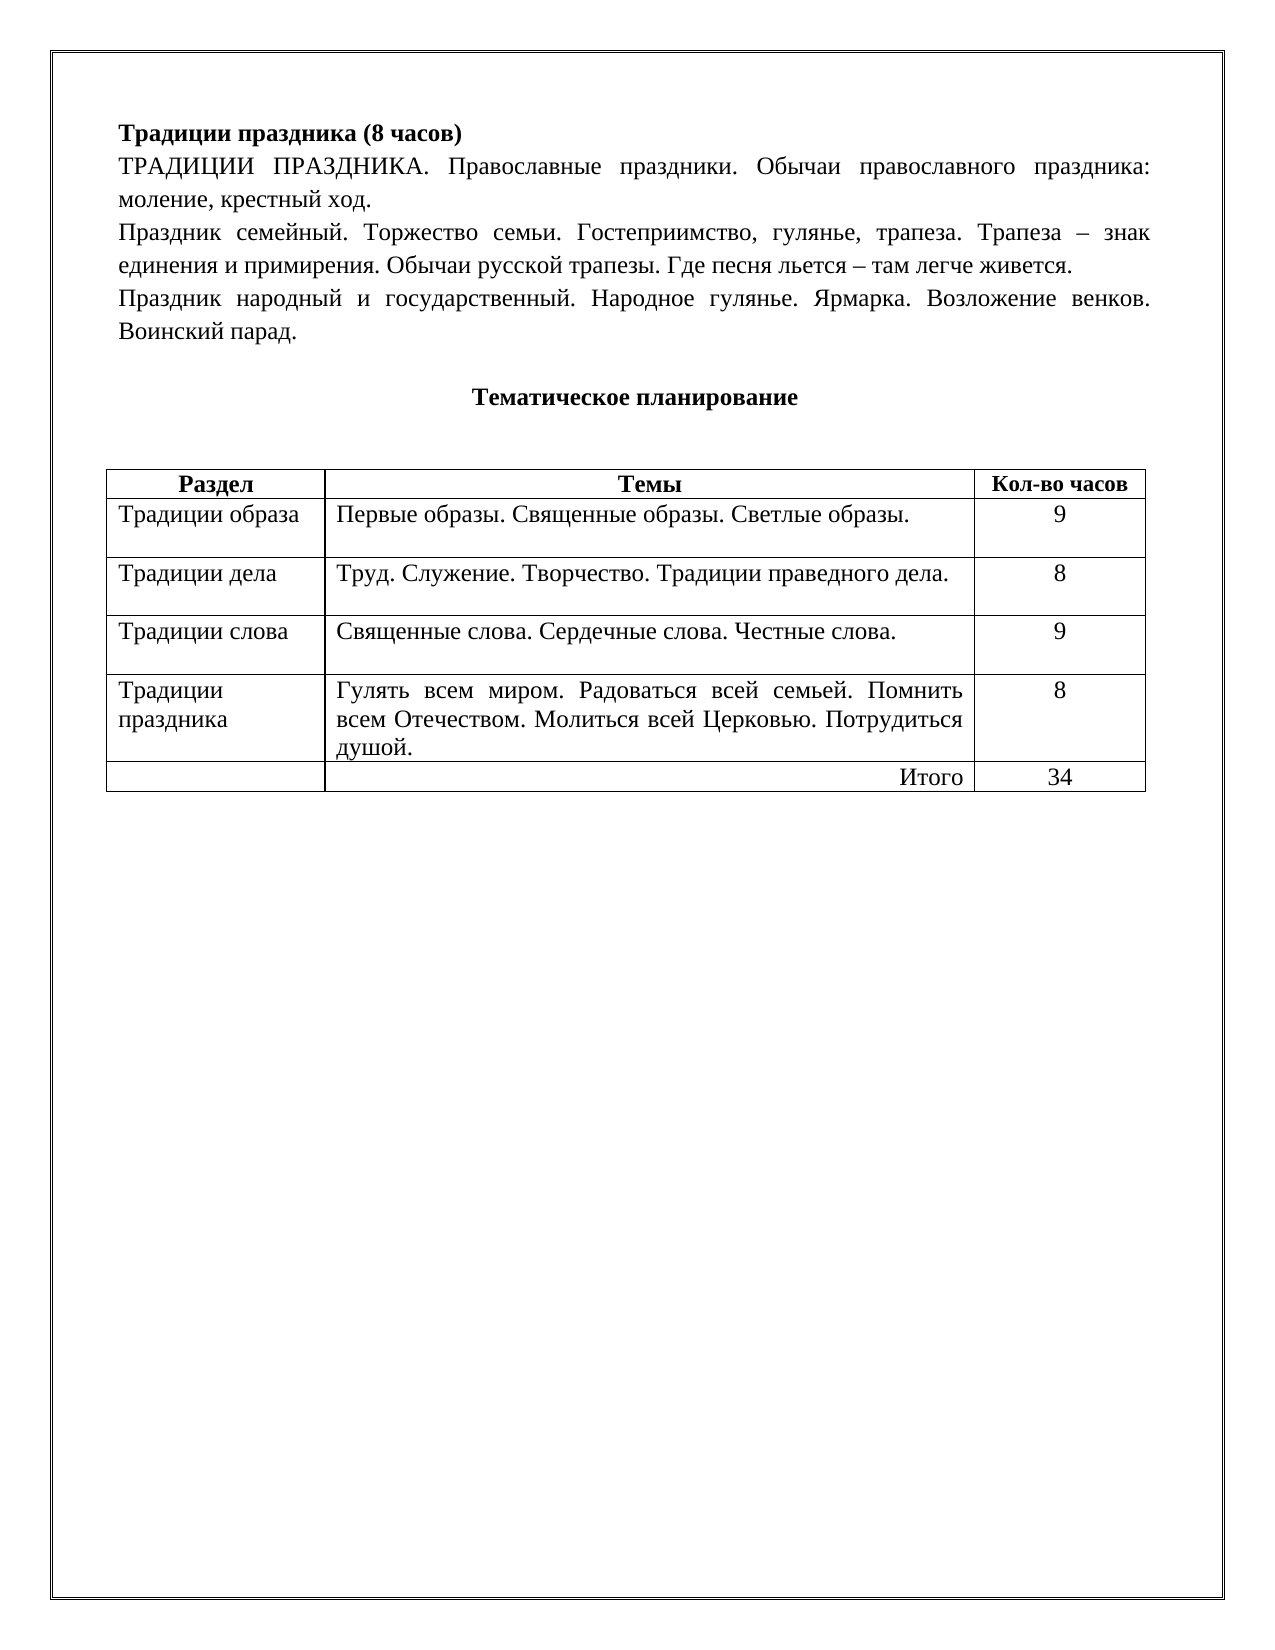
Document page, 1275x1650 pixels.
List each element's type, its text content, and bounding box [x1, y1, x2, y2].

table_cell Традиции слова [107, 616, 324, 674]
table_cell 8 [975, 675, 1145, 761]
table_cell Традиции праздника [107, 675, 324, 761]
table_cell Первые образы. Священные образы. Светлые образы. [326, 499, 974, 557]
table_cell [107, 762, 324, 791]
table_cell Традиции дела [107, 558, 324, 615]
table_cell Итого [326, 762, 974, 791]
text Праздник народный и государственный. Народное гулянье. Ярмарка. Возложение венков. Воинский парад. [118, 283, 1152, 345]
table_cell Труд. Служение. Творчество. Традиции праведного дела. [326, 558, 974, 615]
table_cell Священные слова. Сердечные слова. Честные слова. [326, 616, 974, 674]
text Праздник семейный. Торжество семьи. Гостеприимство, гулянье, трапеза. Трапеза – знак единения и примирения. Обычаи русской трапезы. Где песня льется – там легче живется. [118, 217, 1152, 279]
table_header Кол-во часов [975, 470, 1145, 498]
table_cell 8 [975, 558, 1145, 615]
table_header Темы [326, 470, 974, 498]
table_header Раздел [107, 470, 324, 498]
text Традиции праздника (8 часов) [118, 118, 1152, 147]
text ТРАДИЦИИ ПРАЗДНИКА. Православные праздники. Обычаи православного праздника: моление, крестный ход. [118, 151, 1152, 213]
table_cell 9 [975, 499, 1145, 557]
table_cell Традиции образа [107, 499, 324, 557]
text Тематическое планирование [118, 382, 1152, 411]
table_cell 34 [975, 762, 1145, 791]
table_cell Гулять всем миром. Радоваться всей семьей. Помнить всем Отечеством. Молиться всей Церковью. Потрудиться душой. [326, 675, 974, 761]
table_cell 9 [975, 616, 1145, 674]
